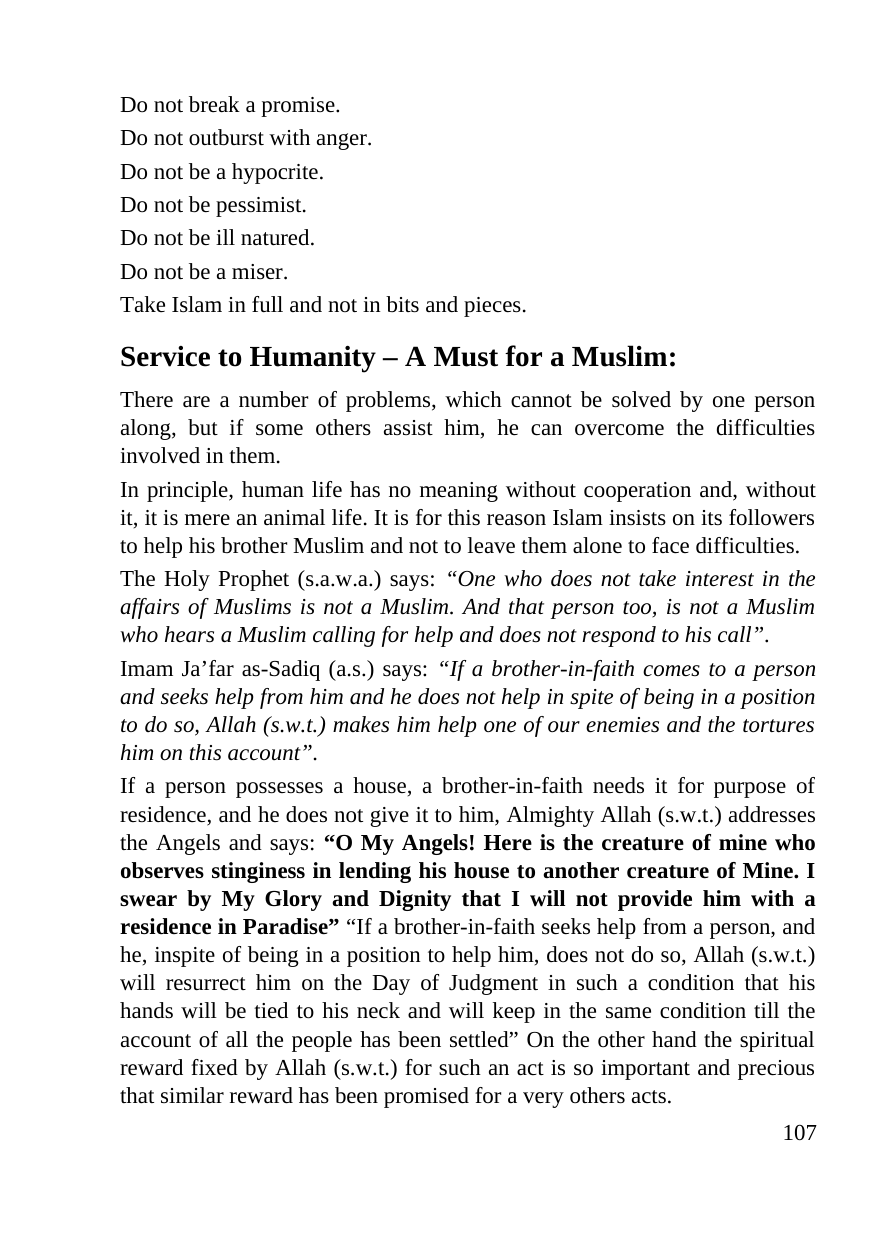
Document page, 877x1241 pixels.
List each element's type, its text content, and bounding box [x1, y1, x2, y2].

text In principle, human life has no meaning without cooperation and, without it, it is mere an animal life. It is for this reason Islam insists on its followers to help his brother Muslim and not to leave them alone to face difficulties. [120, 474, 817, 559]
text Do not be a hypocrite. [120, 157, 817, 185]
text If a person possesses a house, a brother-in-faith needs it for purpose of residence, and he does not give it to him, Almighty Allah (s.w.t.) addresses the Angels and says: “O My Angels! Here is the creature of mine who observes stinginess in lending his house to another creature of Mine. I swear by My Glory and Dignity that I will not provide him with a residence in Paradise” “If a brother-in-faith seeks help from a person, and he, inspite of being in a position to help him, does not do so, Allah (s.w.t.) will resurrect him on the Day of Judgment in such a condition that his hands will be tied to his neck and will keep in the same condition till the account of all the people has been settled” On the other hand the spiritual reward fixed by Allah (s.w.t.) for such an act is so important and precious that similar reward has been promised for a very others acts. [120, 771, 817, 1109]
text Do not outburst with anger. [120, 123, 817, 151]
text There are a number of problems, which cannot be solved by one person along, but if some others assist him, he can overcome the difficulties involved in them. [120, 385, 817, 469]
text Imam Ja’far as-Sadiq (a.s.) says: “If a brother-in-faith comes to a person and seeks help from him and he does not help in spite of being in a position to do so, Allah (s.w.t.) makes him help one of our enemies and the tortures him on this account”. [120, 654, 817, 766]
text Do not be a miser. [120, 257, 817, 285]
text Do not break a promise. [120, 90, 817, 118]
text Do not be pessimist. [120, 190, 817, 218]
text The Holy Prophet (s.a.w.a.) says: “One who does not take interest in the affairs of Muslims is not a Muslim. And that person too, is not a Muslim who hears a Muslim calling for help and does not respond to his call”. [120, 564, 817, 648]
subtitle Service to Humanity – A Must for a Muslim: [120, 339, 817, 372]
text Take Islam in full and not in bits and pieces. [120, 290, 817, 318]
text Do not be ill natured. [120, 223, 817, 251]
